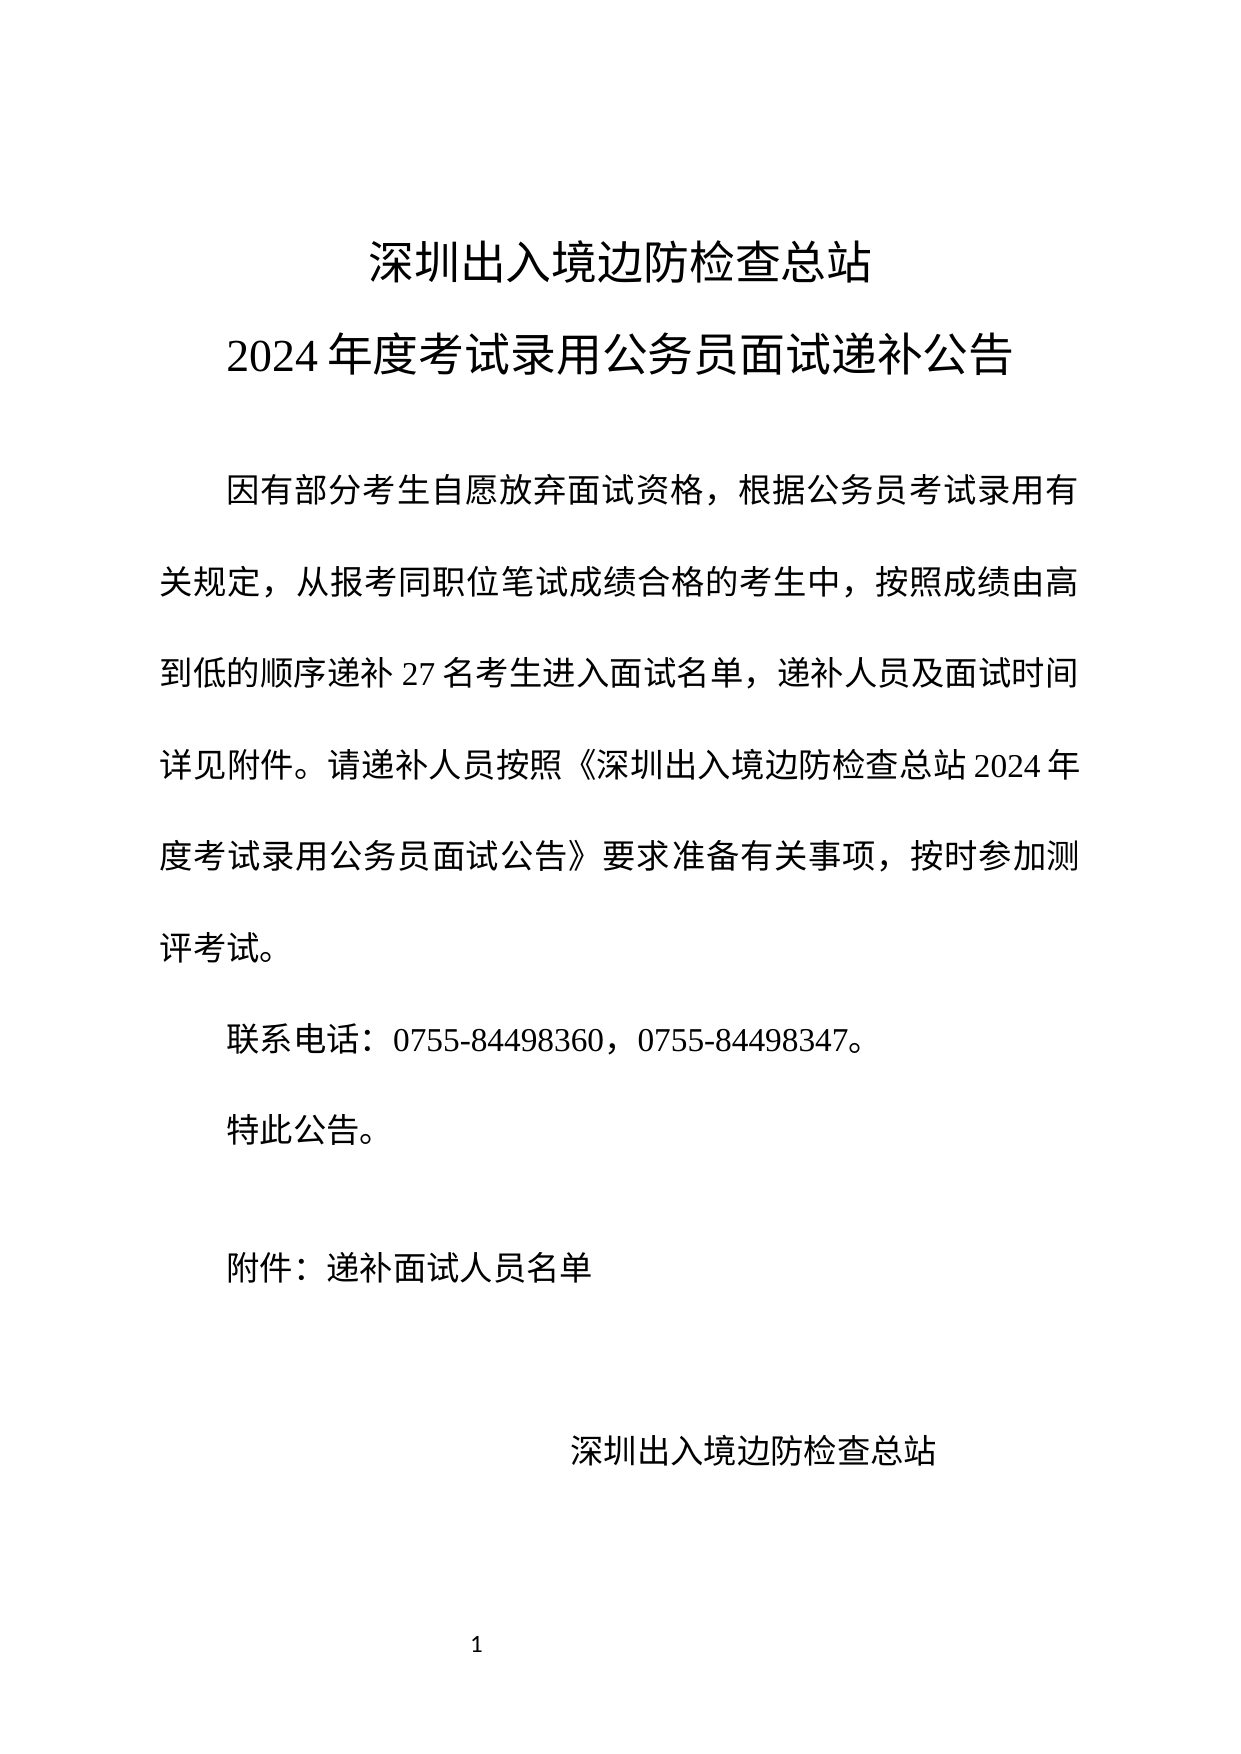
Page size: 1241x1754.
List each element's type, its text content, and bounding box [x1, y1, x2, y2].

text 附件：递补面试人员名单 [159, 1220, 1081, 1311]
text 特此公告。 [159, 1083, 1081, 1174]
text 2024年度考试录用公务员面试递补公告 [159, 305, 1081, 397]
text 深圳出入境边防检查总站 [159, 214, 1081, 305]
text 联系电话：0755-84498360，0755-84498347。 [159, 991, 1081, 1083]
text 深圳出入境边防检查总站 [159, 1403, 1081, 1494]
text 因有部分考生自愿放弃面试资格，根据公务员考试录用有关规定，从报考同职位笔试成绩合格的考生中，按照成绩由高到低的顺序递补27名考生进入面试名单，递补人员及面试时间详见附件。请递补人员按照《深圳出入境边防检查总站2024年度考试录用公务员面试公告》要求准备有关事项，按时参加测评考试。 [159, 442, 1081, 991]
